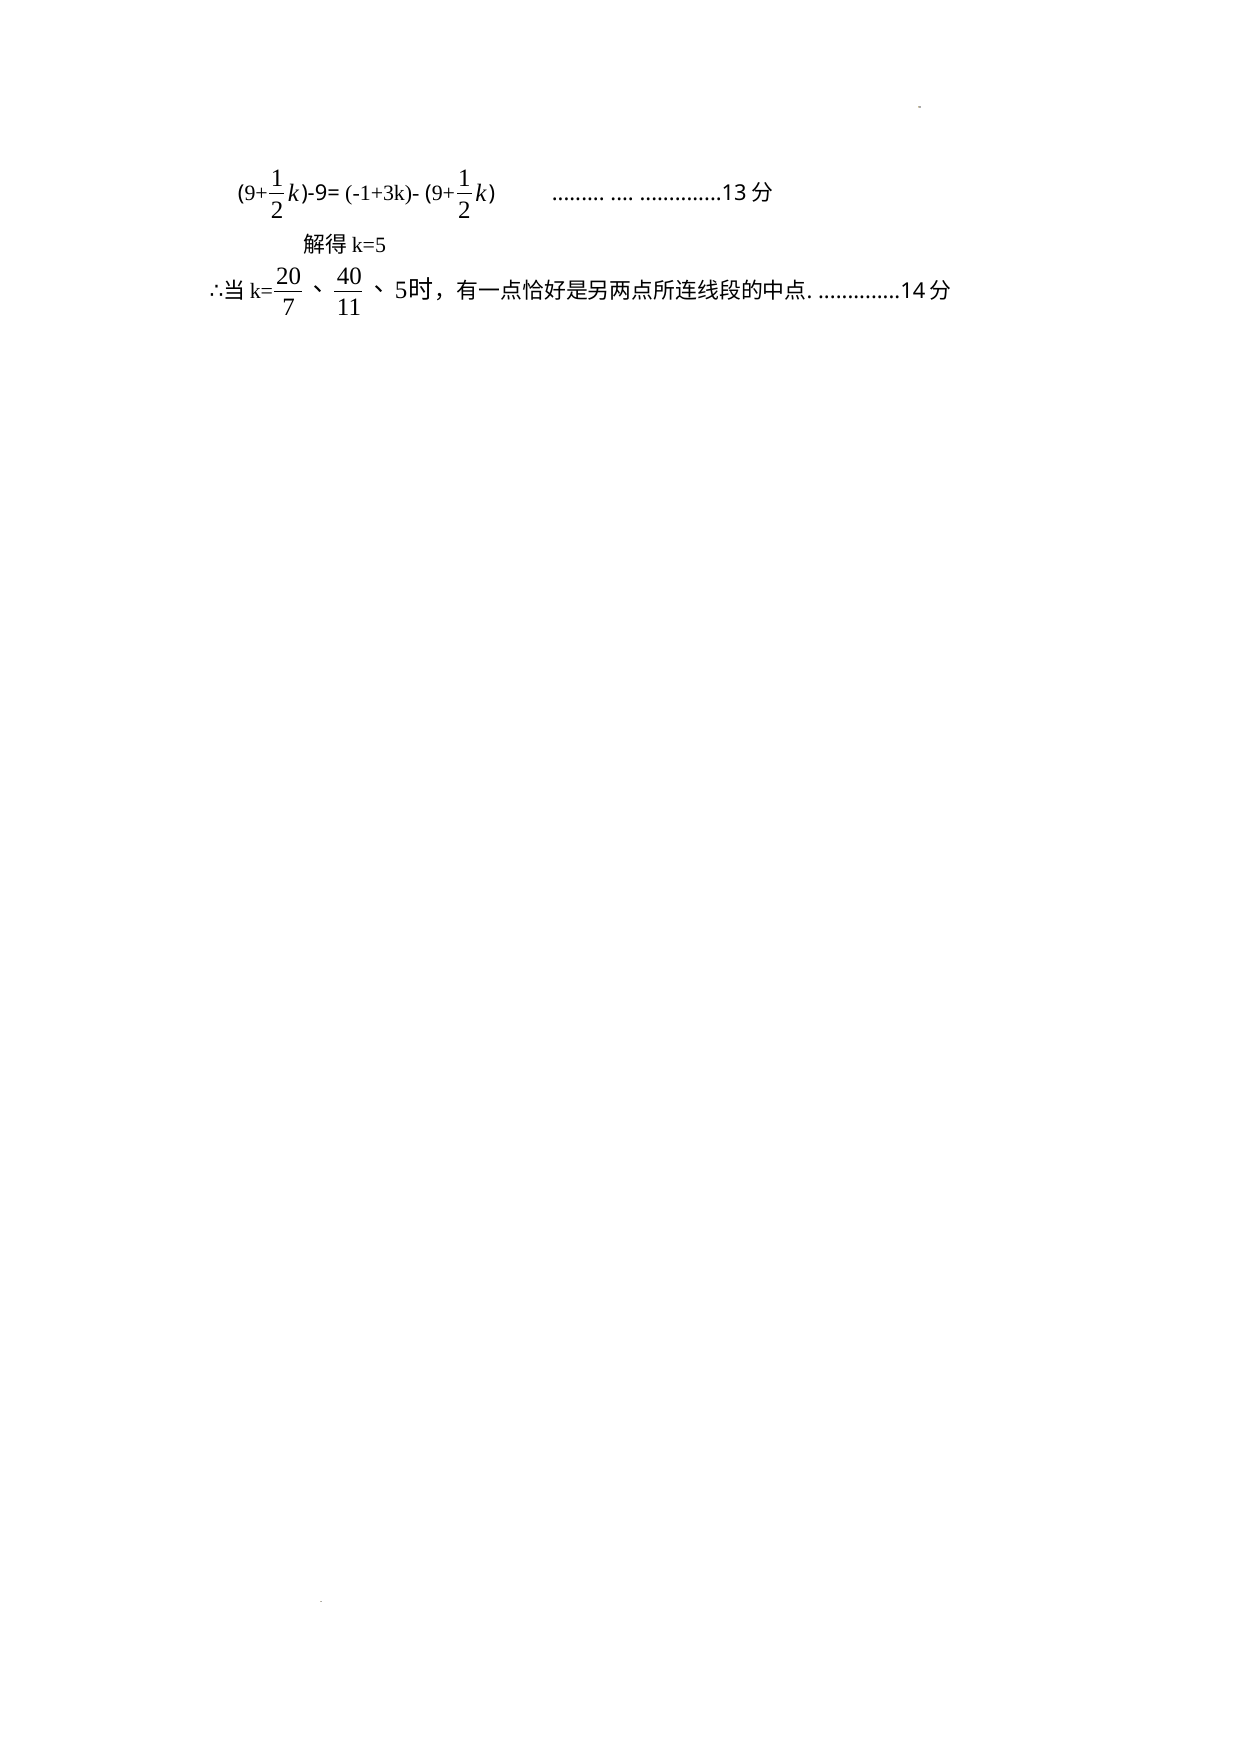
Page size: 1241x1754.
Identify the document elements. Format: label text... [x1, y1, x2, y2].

text (9+)-9= (-1+3k)- (9+) ......... .... ..............13分 [187, 162, 1053, 227]
text ∴当k=，有一点恰好是另两点所连线段的中点. ..............14分 [187, 259, 1053, 324]
text 解得k=5 [187, 227, 1053, 259]
